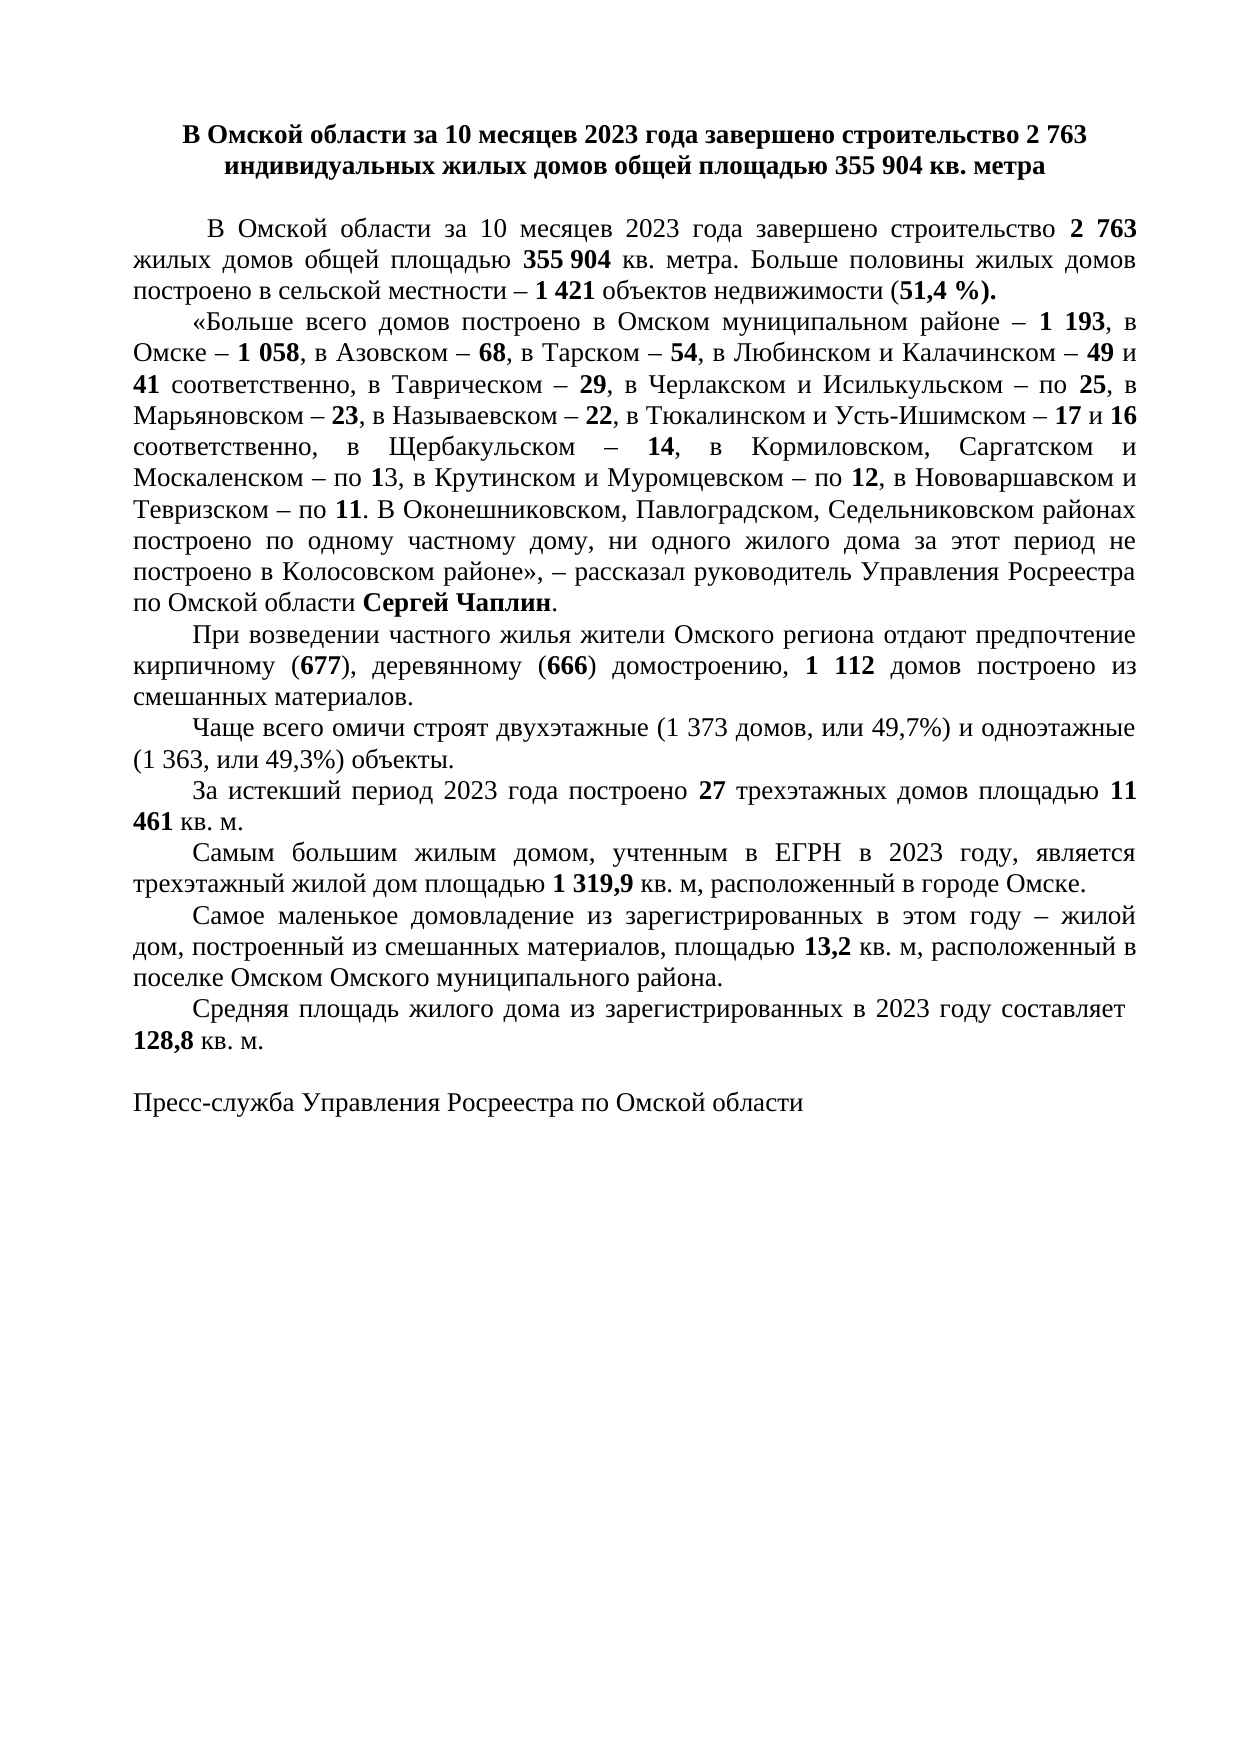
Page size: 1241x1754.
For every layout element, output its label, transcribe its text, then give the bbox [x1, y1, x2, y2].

text «Больше всего домов построено в Омском муниципальном районе – 1 193, в Омске – 1 058, в Азовском – 68, в Тарском – 54, в Любинском и Калачинском – 49 и 41 соответственно, в Таврическом – 29, в Черлакском и Исилькульском – по 25, в Марьяновском – 23, в Называевском – 22, в Тюкалинском и Усть-Ишимском – 17 и 16 соответственно, в Щербакульском – 14, в Кормиловском, Саргатском и Москаленском – по 13, в Крутинском и Муромцевском – по 12, в Нововаршавском и Тевризском – по 11. В Оконешниковском, Павлоградском, Седельниковском районах построено по одному частному дому, ни одного жилого дома за этот период не построено в Колосовском районе», – рассказал руководитель Управления Росреестра по Омской области Сергей Чаплин. [133, 305, 1137, 618]
text В Омской области за 10 месяцев 2023 года завершено строительство 2 763 индивидуальных жилых домов общей площадью 355 904 кв. метра [133, 118, 1137, 181]
text В Омской области за 10 месяцев 2023 года завершено строительство 2 763 жилых домов общей площадью 355 904 кв. метра. Больше половины жилых домов построено в сельской местности – 1 421 объектов недвижимости (51,4 %). [133, 212, 1137, 305]
text Самым большим жилым домом, учтенным в ЕГРН в 2023 году, является трехэтажный жилой дом площадью 1 319,9 кв. м, расположенный в городе Омске. [133, 836, 1137, 899]
text При возведении частного жилья жители Омского региона отдают предпочтение кирпичному (677), деревянному (666) домостроению, 1 112 домов построено из смешанных материалов. [133, 618, 1137, 711]
text Чаще всего омичи строят двухэтажные (1 373 домов, или 49,7%) и одноэтажные (1 363, или 49,3%) объекты. [133, 711, 1137, 774]
text Пресс-служба Управления Росреестра по Омской области [133, 1086, 1137, 1117]
text Самое маленькое домовладение из зарегистрированных в этом году – жилой дом, построенный из смешанных материалов, площадью 13,2 кв. м, расположенный в поселке Омском Омского муниципального района. [133, 899, 1137, 992]
text Средняя площадь жилого дома из зарегистрированных в 2023 году составляет 128,8 кв. м. [133, 992, 1137, 1055]
text За истекший период 2023 года построено 27 трехэтажных домов площадью 11 461 кв. м. [133, 774, 1137, 836]
